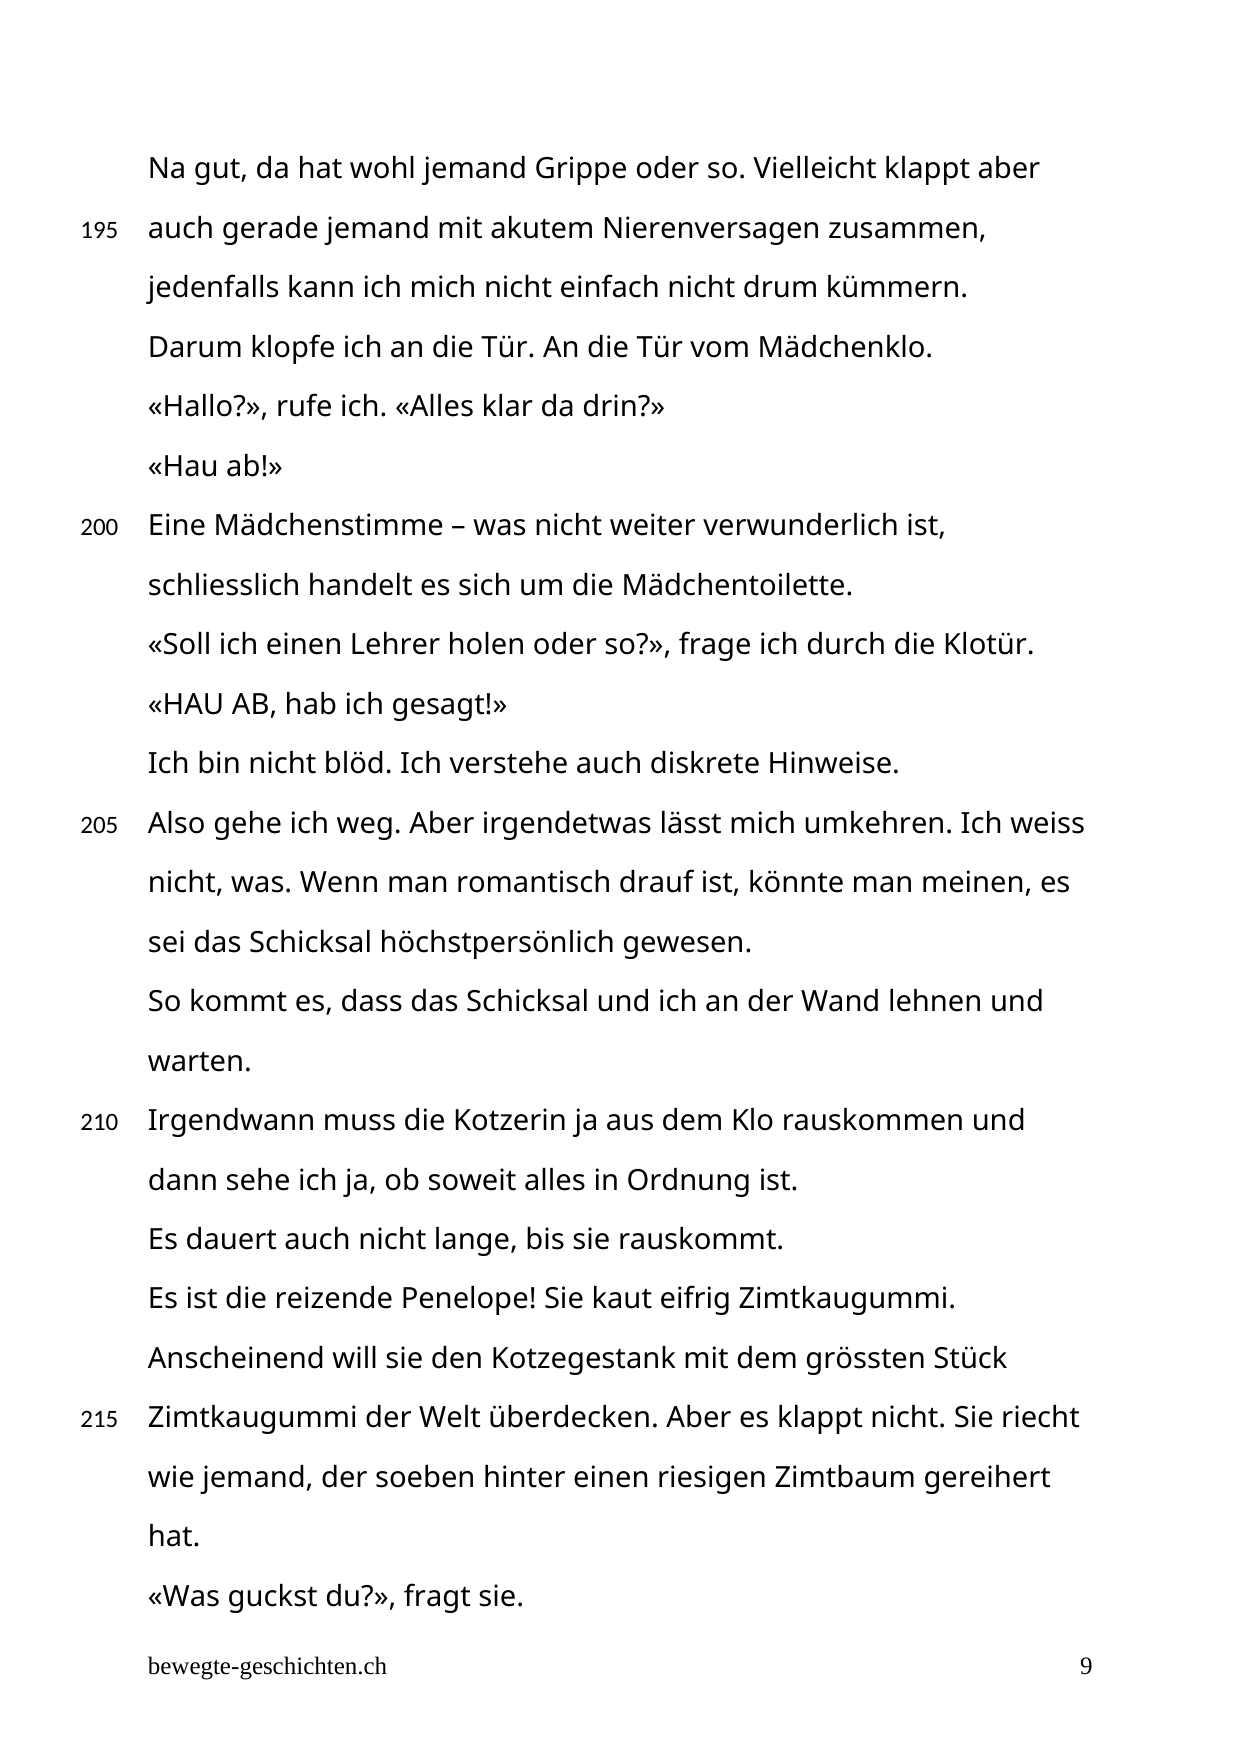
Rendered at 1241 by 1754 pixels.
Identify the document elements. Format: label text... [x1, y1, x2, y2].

text «Hallo?», rufe ich. «Alles klar da drin?» [148, 386, 1092, 425]
text «Soll ich einen Lehrer holen oder so?», frage ich durch die Klotür. [148, 623, 1092, 663]
text Ich bin nicht blöd. Ich verstehe auch diskrete Hinweise. [148, 742, 1092, 782]
text Es ist die reizende Penelope! Sie kaut eifrig Zimtkaugummi. Anscheinend will sie den Kotzegestank mit dem grössten Stück Zimtkaugummi der Welt überdecken. Aber es klappt nicht. Sie riecht wie jemand, der soeben hinter einen riesigen Zimtbaum gereihert hat. [148, 1278, 1092, 1555]
text Na gut, da hat wohl jemand Grippe oder so. Vielleicht klappt aber auch gerade jemand mit akutem Nierenversagen zusammen, jedenfalls kann ich mich nicht einfach nicht drum kümmern. [148, 148, 1092, 306]
text So kommt es, dass das Schicksal und ich an der Wand lehnen und warten. [148, 980, 1092, 1079]
text Also gehe ich weg. Aber irgendetwas lässt mich umkehren. Ich weiss nicht, was. Wenn man romantisch drauf ist, könnte man meinen, es sei das Schicksal höchstpersönlich gewesen. [148, 802, 1092, 961]
text Irgendwann muss die Kotzerin ja aus dem Klo rauskommen und dann sehe ich ja, ob soweit alles in Ordnung ist. [148, 1099, 1092, 1198]
text «Was guckst du?», fragt sie. [148, 1575, 1092, 1615]
text «Hau ab!» [148, 445, 1092, 485]
text «HAU AB, hab ich gesagt!» [148, 683, 1092, 723]
text Eine Mädchenstimme – was nicht weiter verwunderlich ist, schliesslich handelt es sich um die Mädchentoilette. [148, 504, 1092, 604]
text Es dauert auch nicht lange, bis sie rauskommt. [148, 1218, 1092, 1258]
text Darum klopfe ich an die Tür. An die Tür vom Mädchenklo. [148, 326, 1092, 366]
